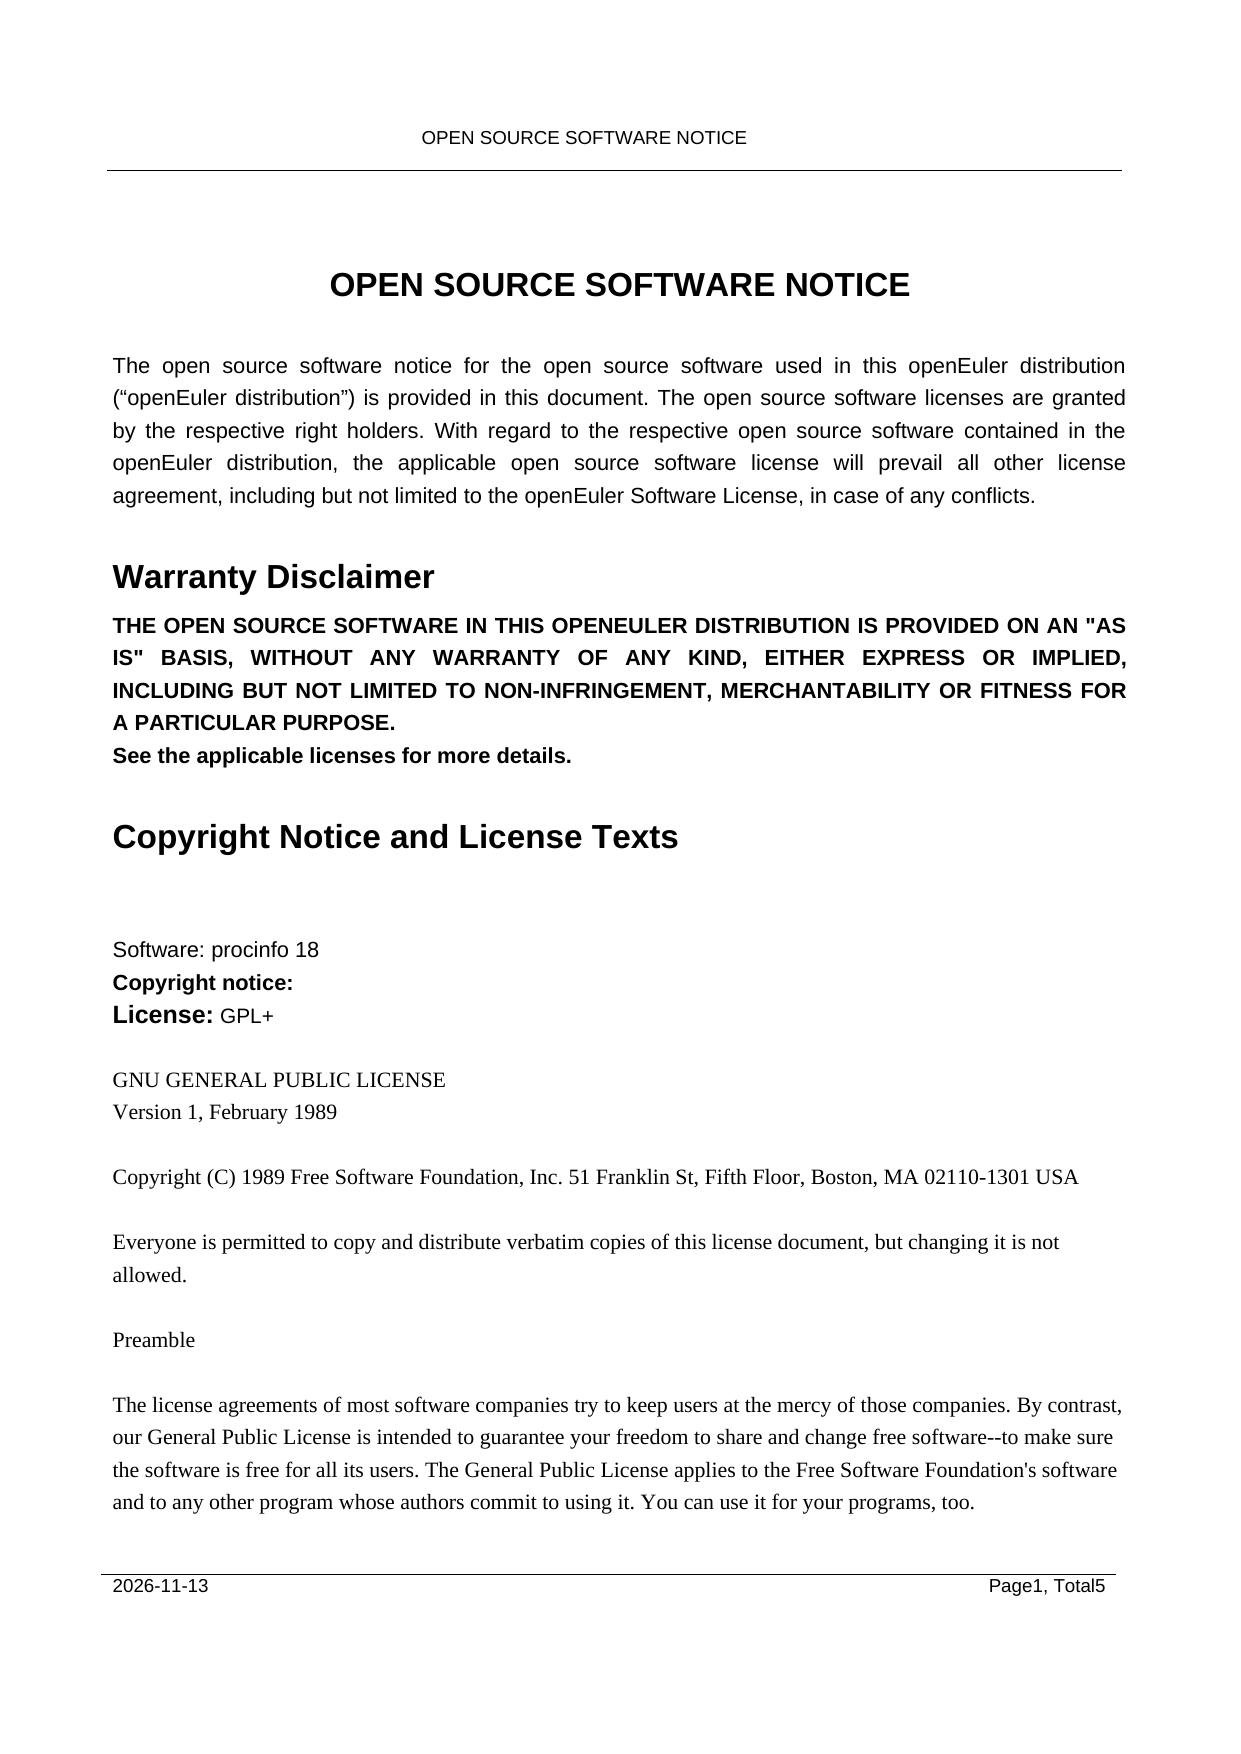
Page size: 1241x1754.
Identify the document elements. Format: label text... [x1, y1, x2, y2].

text OPEN SOURCE SOFTWARE NOTICE [112, 251, 1128, 316]
text Warranty Disclaimer [112, 544, 1128, 609]
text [112, 998, 1128, 1518]
text Software: procinfo 18 [112, 933, 1128, 966]
text THE OPEN SOURCE SOFTWARE IN THIS OPENEULER DISTRIBUTION IS PROVIDED ON AN "AS IS" BASIS, WITHOUT ANY WARRANTY OF ANY KIND, EITHER EXPRESS OR IMPLIED, INCLUDING BUT NOT LIMITED TO NON-INFRINGEMENT, MERCHANTABILITY OR FITNESS FOR A PARTICULAR PURPOSE. See the applicable licenses for more details. [112, 609, 1128, 771]
text Copyright notice: [112, 966, 1128, 998]
text The open source software notice for the open source software used in this openEuler distribution (“openEuler distribution”) is provided in this document. The open source software licenses are granted by the respective right holders. With regard to the respective open source software contained in the openEuler distribution, the applicable open source software license will prevail all other license agreement, including but not limited to the openEuler Software License, in case of any conflicts. [112, 349, 1128, 511]
text Copyright Notice and License Texts [112, 804, 1128, 869]
